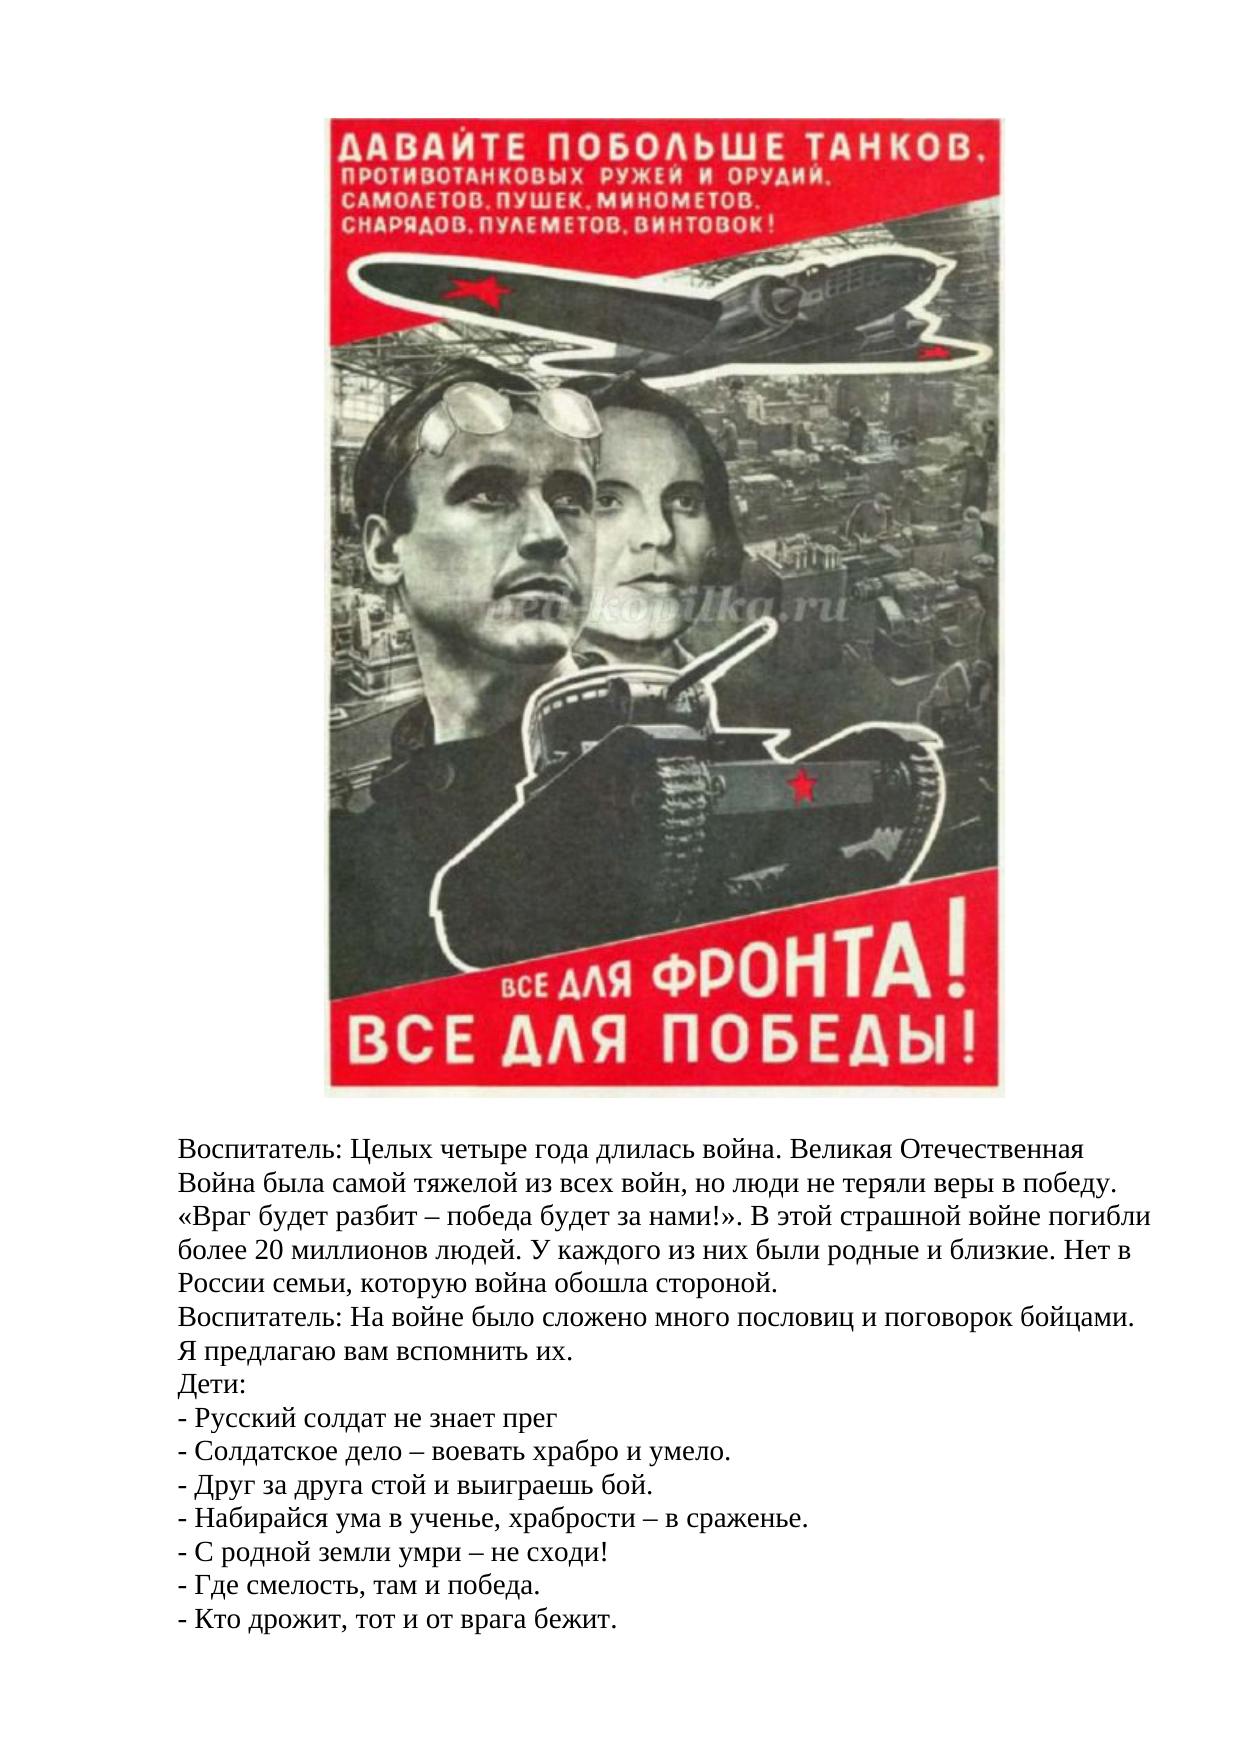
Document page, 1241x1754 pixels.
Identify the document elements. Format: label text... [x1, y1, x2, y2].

picture [323, 118, 1005, 1098]
text Воспитатель: Целых четыре года длилась война. Великая Отечественная Война была самой тяжелой из всех войн, но люди не теряли веры в победу. «Враг будет разбит – победа будет за нами!». В этой страшной войне погибли более 20 миллионов людей. У каждого из них были родные и близкие. Нет в России семьи, которую война обошла стороной. Воспитатель: На войне было сложено много пословиц и поговорок бойцами. Я предлагаю вам вспомнить их. Дети: - Русский солдат не знает прег [177, 1098, 1152, 1433]
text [177, 1433, 1152, 1634]
